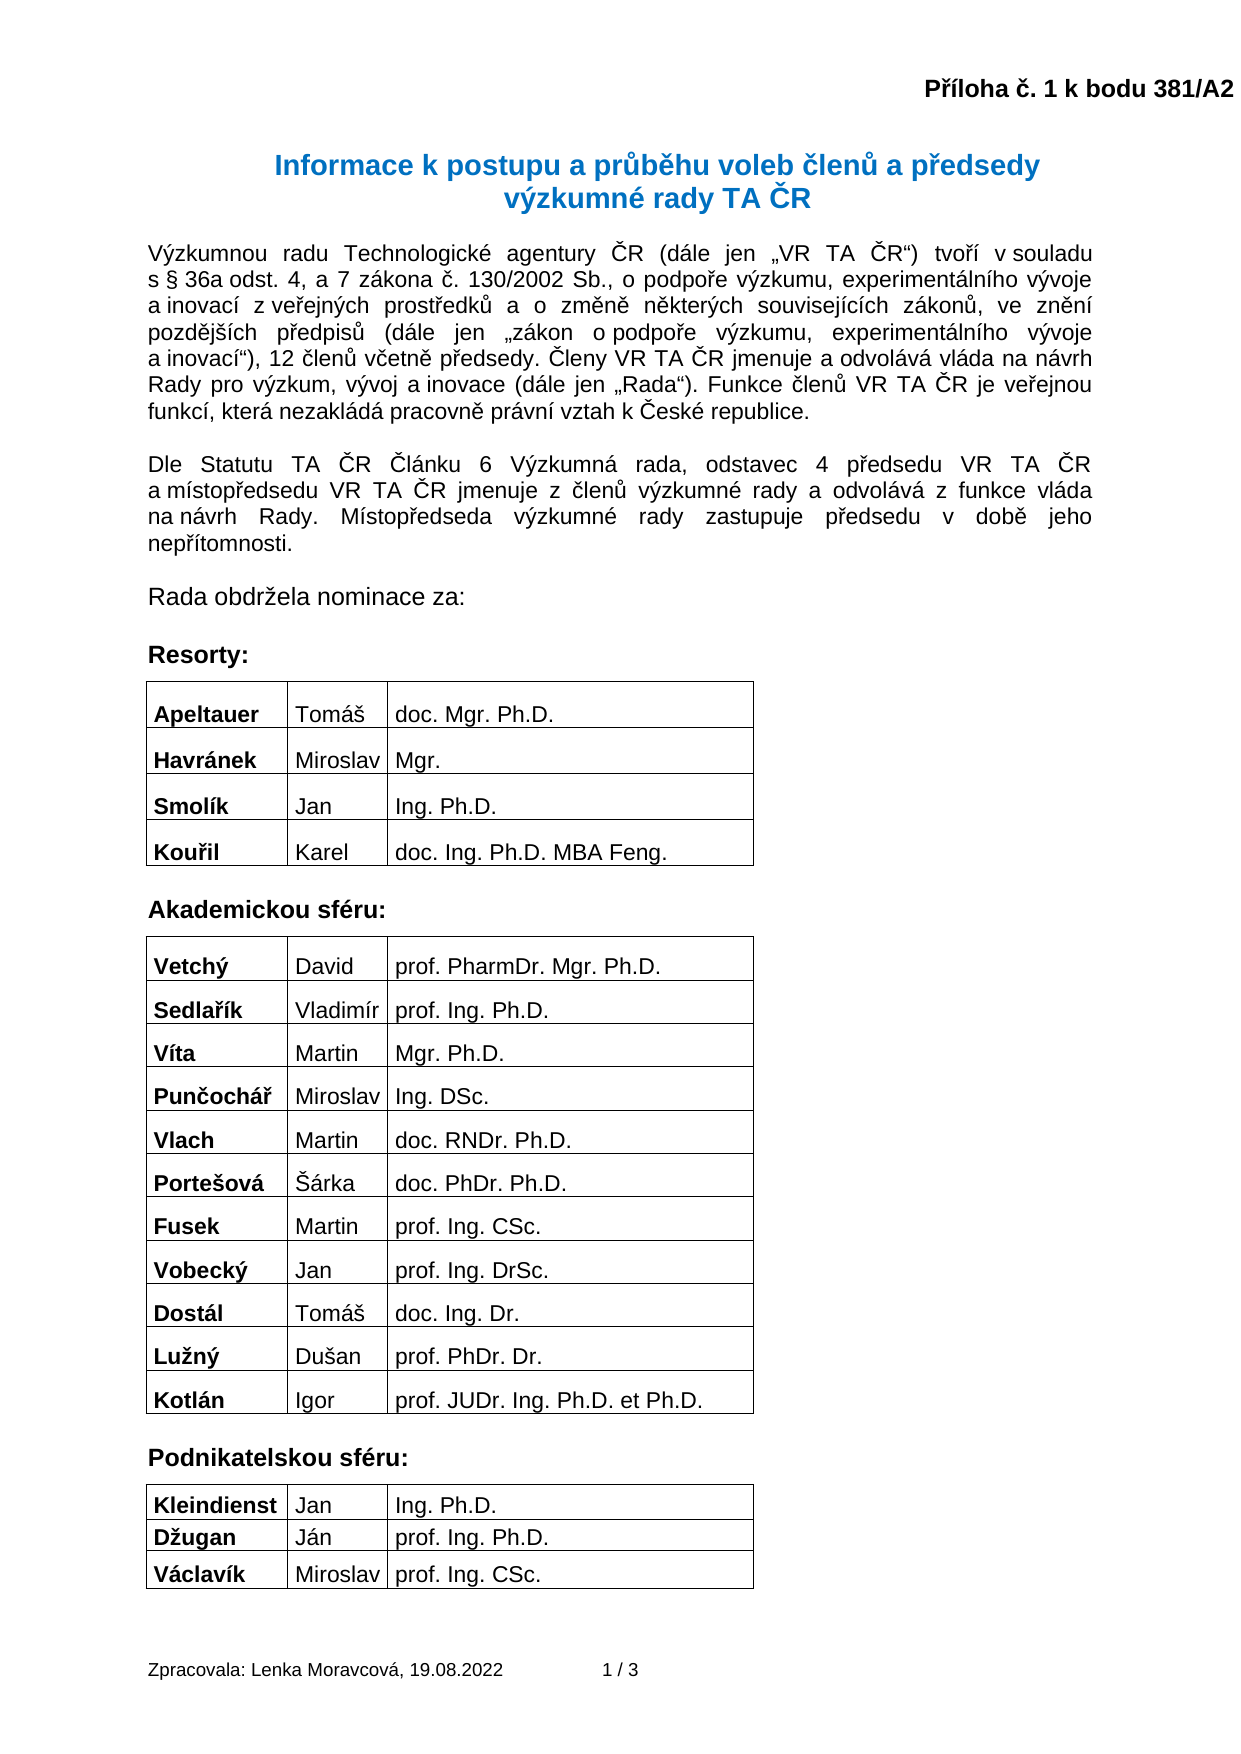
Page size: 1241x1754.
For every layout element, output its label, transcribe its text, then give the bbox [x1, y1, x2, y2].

table_cell Smolík [147, 774, 287, 819]
table_cell Martin [288, 1024, 387, 1066]
table_header Tomáš [288, 682, 387, 727]
table_header Kleindienst [147, 1485, 287, 1518]
text Resorty: [148, 640, 1093, 668]
table_cell Miroslav [288, 1067, 387, 1109]
table_cell Mgr. [388, 728, 753, 773]
table_cell prof. Ing. CSc. [388, 1551, 753, 1588]
text Výzkumnou radu Technologické agentury ČR (dále jen „VR TA ČR“) tvoří v souladu s § 36a odst. 4, a 7 zákona č. 130/2002 Sb., o podpoře výzkumu, experimentálního vývoje a inovací z veřejných prostředků a o změně některých souvisejících zákonů, ve znění pozdějších předpisů (dále jen „zákon o podpoře výzkumu, experimentálního vývoje a inovací“), 12 členů včetně předsedy. Členy VR TA ČR jmenuje a odvolává vláda na návrh Rady pro výzkum, vývoj a inovace (dále jen „Rada“). Funkce členů VR TA ČR je veřejnou funkcí, která nezakládá pracovně právní vztah k České republice. [148, 240, 1093, 424]
table_cell prof. Ing. Ph.D. [388, 1520, 753, 1550]
table_cell Miroslav [288, 728, 387, 773]
table_cell prof. Ing. CSc. [388, 1197, 753, 1239]
table_cell prof. Ing. DrSc. [388, 1241, 753, 1283]
table_header Ing. Ph.D. [388, 1485, 753, 1518]
table_cell Portešová [147, 1154, 287, 1196]
table_cell Václavík [147, 1551, 287, 1588]
table_cell Vobecký [147, 1241, 287, 1283]
table_cell Jan [288, 774, 387, 819]
table_cell Mgr. Ph.D. [388, 1024, 753, 1066]
table_cell Dostál [147, 1284, 287, 1326]
table_cell Vlach [147, 1111, 287, 1153]
table_cell Karel [288, 820, 387, 865]
table_cell Šárka [288, 1154, 387, 1196]
table_header Apeltauer [147, 682, 287, 727]
table_header prof. PharmDr. Mgr. Ph.D. [388, 937, 753, 979]
table_cell Kouřil [147, 820, 287, 865]
table_cell prof. Ing. Ph.D. [388, 981, 753, 1023]
table_cell Fusek [147, 1197, 287, 1239]
table_cell Lužný [147, 1327, 287, 1369]
table_header David [288, 937, 387, 979]
table_cell doc. RNDr. Ph.D. [388, 1111, 753, 1153]
text Akademickou sféru: [148, 895, 1093, 924]
table_cell doc. Ing. Dr. [388, 1284, 753, 1326]
table_cell Ing. Ph.D. [388, 774, 753, 819]
table_cell Ing. DSc. [388, 1067, 753, 1109]
table_cell Martin [288, 1197, 387, 1239]
table_cell Jan [288, 1241, 387, 1283]
table_cell Miroslav [288, 1551, 387, 1588]
list Informace k postupu a průběhu voleb členů a předsedy výzkumné rady TA ČR [223, 148, 1093, 215]
table_cell Havránek [147, 728, 287, 773]
text Rada obdržela nominace za: [148, 582, 1093, 611]
table_header Jan [288, 1485, 387, 1518]
table_cell Martin [288, 1111, 387, 1153]
table_cell Džugan [147, 1520, 287, 1550]
table_header Vetchý [147, 937, 287, 979]
table_cell Igor [288, 1371, 387, 1413]
table_cell Dušan [288, 1327, 387, 1369]
table_cell doc. Ing. Ph.D. MBA Feng. [388, 820, 753, 865]
table_cell prof. PhDr. Dr. [388, 1327, 753, 1369]
table_cell Tomáš [288, 1284, 387, 1326]
table_cell doc. PhDr. Ph.D. [388, 1154, 753, 1196]
text Podnikatelskou sféru: [148, 1443, 1093, 1471]
table_cell Punčochář [147, 1067, 287, 1109]
table_cell Sedlařík [147, 981, 287, 1023]
table_header doc. Mgr. Ph.D. [388, 682, 753, 727]
table_cell prof. JUDr. Ing. Ph.D. et Ph.D. [388, 1371, 753, 1413]
table_cell Víta [147, 1024, 287, 1066]
table_cell Kotlán [147, 1371, 287, 1413]
table_cell Vladimír [288, 981, 387, 1023]
table_cell Ján [288, 1520, 387, 1550]
text Dle Statutu TA ČR Článku 6 Výzkumná rada, odstavec 4 předsedu VR TA ČR a místopředsedu VR TA ČR jmenuje z členů výzkumné rady a odvolává z funkce vláda na návrh Rady. Místopředseda výzkumné rady zastupuje předsedu v době jeho nepřítomnosti. [148, 451, 1093, 556]
